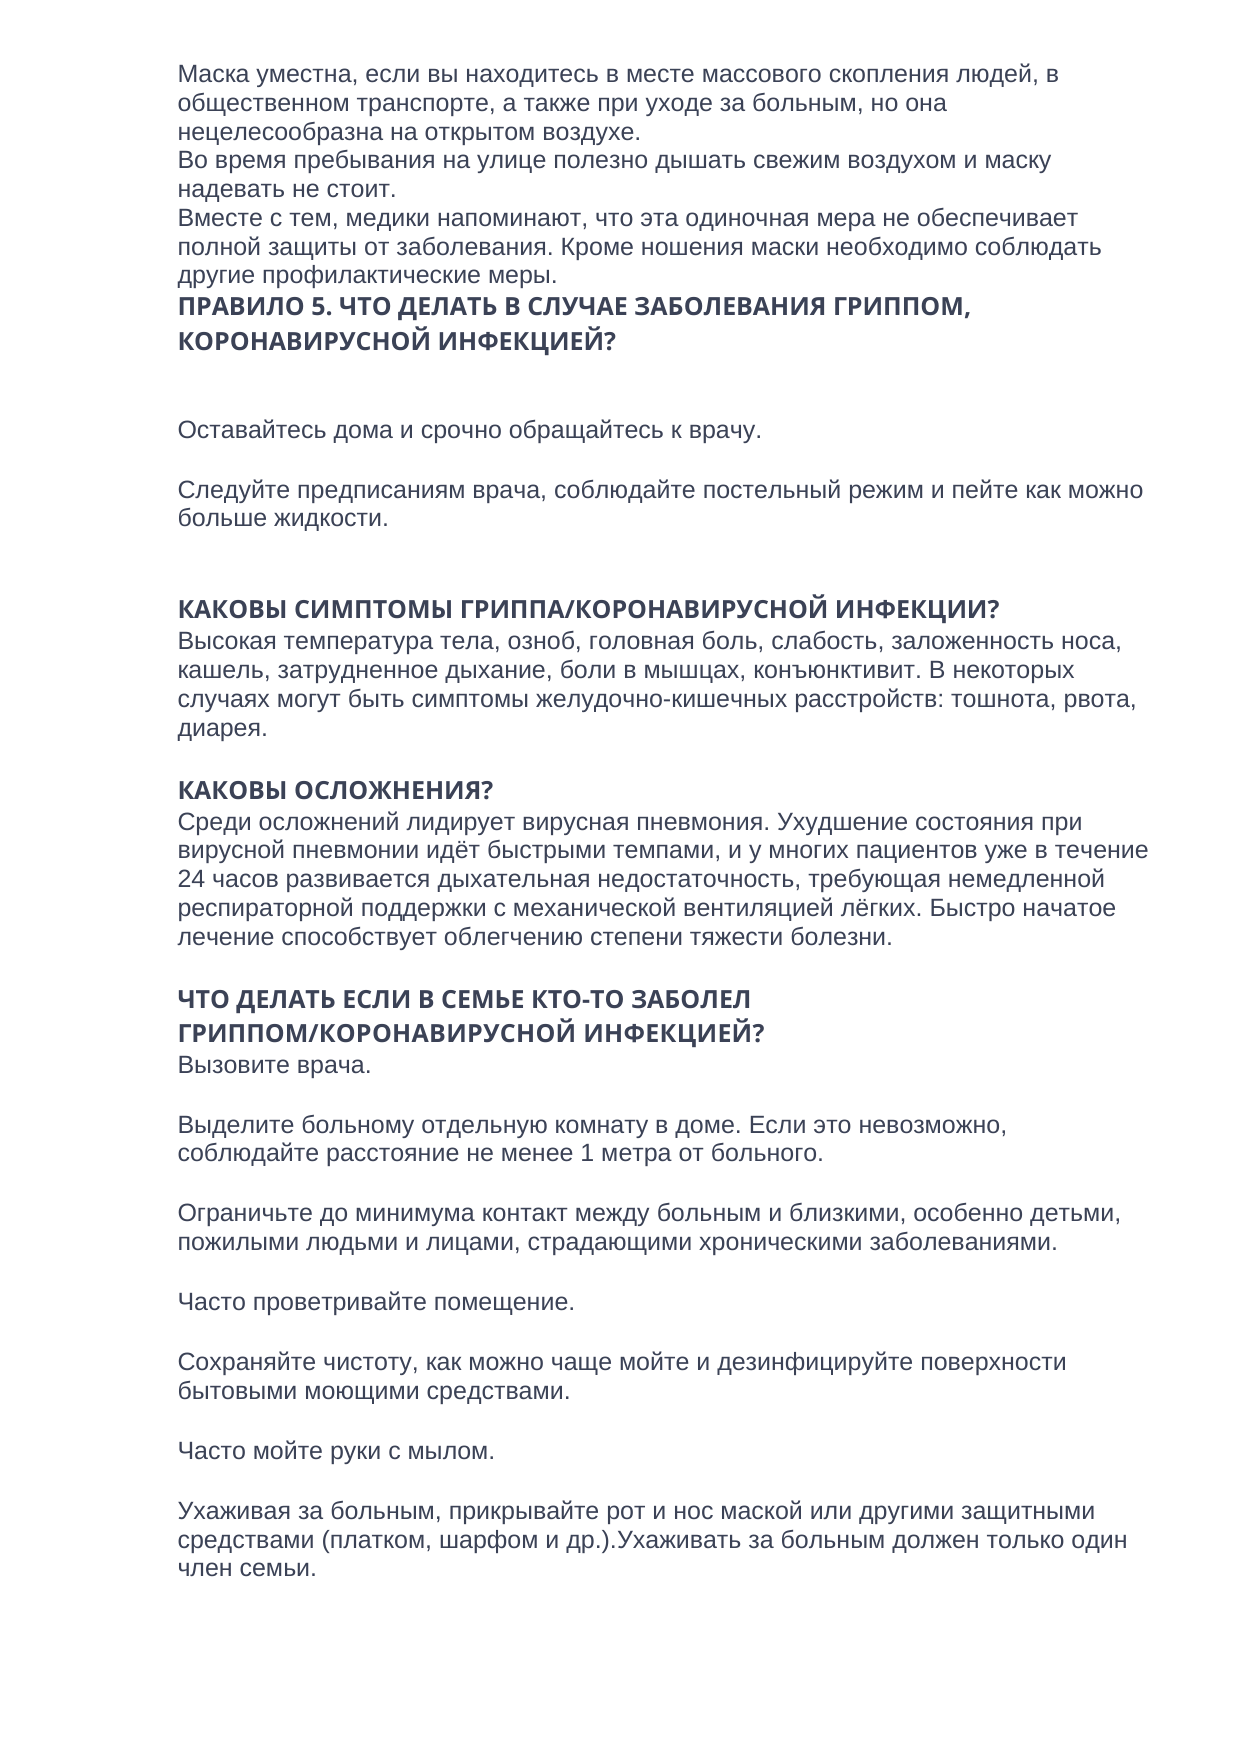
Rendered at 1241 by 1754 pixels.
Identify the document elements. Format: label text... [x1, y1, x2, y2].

text Сохраняйте чистоту, как можно чаще мойте и дезинфицируйте поверхности бытовыми моющими средствами. [177, 1347, 1152, 1405]
text Среди осложнений лидирует вирусная пневмония. Ухудшение состояния при вирусной пневмонии идёт быстрыми темпами, и у многих пациентов уже в течение 24 часов развивается дыхательная недостаточность, требующая немедленной респираторной поддержки с механической вентиляцией лёгких. Быстро начатое лечение способствует облегчению степени тяжести болезни. [177, 807, 1152, 950]
text Часто мойте руки с мылом. [177, 1436, 1152, 1465]
text Следуйте предписаниям врача, соблюдайте постельный режим и пейте как можно больше жидкости. [177, 475, 1152, 532]
text ЧТО ДЕЛАТЬ ЕСЛИ В СЕМЬЕ КТО-ТО ЗАБОЛЕЛ ГРИППОМ/КОРОНАВИРУСНОЙ ИНФЕКЦИЕЙ? [177, 982, 1152, 1050]
text Выделите больному отдельную комнату в доме. Если это невозможно, соблюдайте расстояние не менее 1 метра от больного. [177, 1110, 1152, 1167]
text Ухаживая за больным, прикрывайте рот и нос маской или другими защитными средствами (платком, шарфом и др.).Ухаживать за больным должен только один член семьи. [177, 1496, 1152, 1582]
text Во время пребывания на улице полезно дышать свежим воздухом и маску надевать не стоит. [177, 145, 1152, 203]
text Вызовите врача. [177, 1050, 1152, 1078]
text Высокая температура тела, озноб, головная боль, слабость, заложенность носа, кашель, затрудненное дыхание, боли в мышцах, конъюнктивит. В некоторых случаях могут быть симптомы желудочно-кишечных расстройств: тошнота, рвота, диарея. [177, 626, 1152, 741]
text Оставайтесь дома и срочно обращайтесь к врачу. [177, 415, 1152, 443]
text Маска уместна, если вы находитесь в месте массового скопления людей, в общественном транспорте, а также при уходе за больным, но она нецелесообразна на открытом воздухе. [177, 59, 1152, 145]
text Вместе с тем, медики напоминают, что эта одиночная мера не обеспечивает полной защиты от заболевания. Кроме ношения маски необходимо соблюдать другие профилактические меры. [177, 203, 1152, 289]
text КАКОВЫ ОСЛОЖНЕНИЯ? [177, 772, 1152, 807]
text ПРАВИЛО 5. ЧТО ДЕЛАТЬ В СЛУЧАЕ ЗАБОЛЕВАНИЯ ГРИППОМ, КОРОНАВИРУСНОЙ ИНФЕКЦИЕЙ? [177, 289, 1152, 357]
text КАКОВЫ СИМПТОМЫ ГРИППА/КОРОНАВИРУСНОЙ ИНФЕКЦИИ? [177, 563, 1152, 626]
text Часто проветривайте помещение. [177, 1287, 1152, 1316]
text Ограничьте до минимума контакт между больным и близкими, особенно детьми, пожилыми людьми и лицами, страдающими хроническими заболеваниями. [177, 1198, 1152, 1256]
